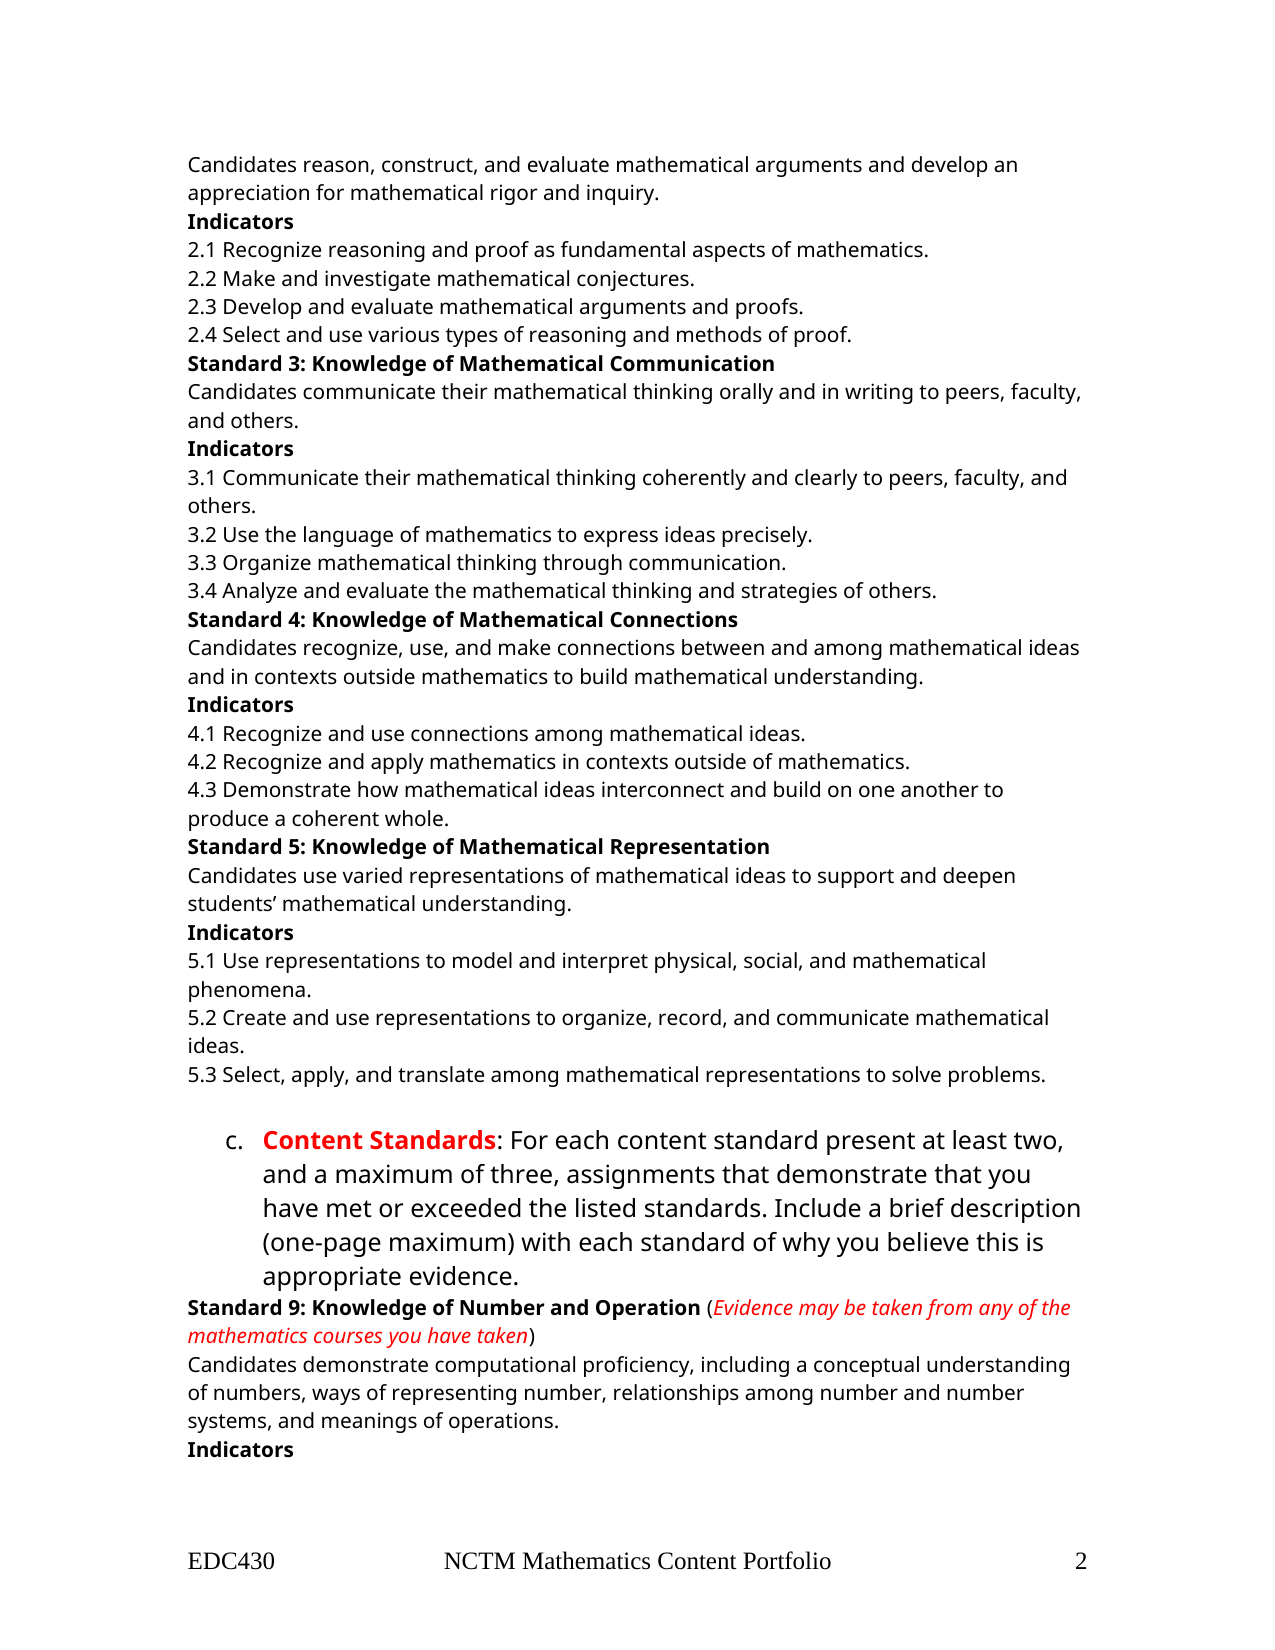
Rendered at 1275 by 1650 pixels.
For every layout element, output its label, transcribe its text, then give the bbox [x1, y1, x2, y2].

text 3.2 Use the language of mathematics to express ideas precisely. [187, 520, 1087, 548]
list Content Standards: For each content standard present at least two, and a maximum of three, assignments that demonstrate that you have met or exceeded the listed standards. Include a brief description (one-page maximum) with each standard of why you believe this is appropriate evidence. [225, 1122, 1087, 1293]
text Indicators [187, 1435, 1087, 1463]
text Indicators [187, 434, 1087, 463]
text Candidates use varied representations of mathematical ideas to support and deepen students’ mathematical understanding. [187, 861, 1087, 918]
text Candidates recognize, use, and make connections between and among mathematical ideas and in contexts outside mathematics to build mathematical understanding. [187, 633, 1087, 690]
text 4.3 Demonstrate how mathematical ideas interconnect and build on one another to produce a coherent whole. [187, 776, 1087, 832]
text 3.1 Communicate their mathematical thinking coherently and clearly to peers, faculty, and others. [187, 463, 1087, 520]
text 5.1 Use representations to model and interpret physical, social, and mathematical phenomena. [187, 946, 1087, 1003]
text 4.1 Recognize and use connections among mathematical ideas. [187, 719, 1087, 747]
text 3.3 Organize mathematical thinking through communication. [187, 548, 1087, 577]
text 2.4 Select and use various types of reasoning and methods of proof. [187, 321, 1087, 349]
text Candidates communicate their mathematical thinking orally and in writing to peers, faculty, and others. [187, 377, 1087, 434]
text Standard 4: Knowledge of Mathematical Connections [187, 605, 1087, 633]
text 5.2 Create and use representations to organize, record, and communicate mathematical ideas. [187, 1003, 1087, 1060]
text Indicators [187, 918, 1087, 946]
text Candidates demonstrate computational proficiency, including a conceptual understanding of numbers, ways of representing number, relationships among number and number systems, and meanings of operations. [187, 1350, 1087, 1435]
text 5.3 Select, apply, and translate among mathematical representations to solve problems. [187, 1060, 1087, 1088]
text Standard 9: Knowledge of Number and Operation (Evidence may be taken from any of the mathematics courses you have taken) [187, 1293, 1087, 1350]
text 2.1 Recognize reasoning and proof as fundamental aspects of mathematics. [187, 235, 1087, 264]
text 3.4 Analyze and evaluate the mathematical thinking and strategies of others. [187, 577, 1087, 605]
text Indicators [187, 207, 1087, 235]
text Standard 5: Knowledge of Mathematical Representation [187, 832, 1087, 861]
text 2.3 Develop and evaluate mathematical arguments and proofs. [187, 292, 1087, 321]
text Candidates reason, construct, and evaluate mathematical arguments and develop an appreciation for mathematical rigor and inquiry. [187, 150, 1087, 207]
text Indicators [187, 690, 1087, 719]
text 2.2 Make and investigate mathematical conjectures. [187, 264, 1087, 292]
text 4.2 Recognize and apply mathematics in contexts outside of mathematics. [187, 747, 1087, 776]
text Standard 3: Knowledge of Mathematical Communication [187, 349, 1087, 377]
